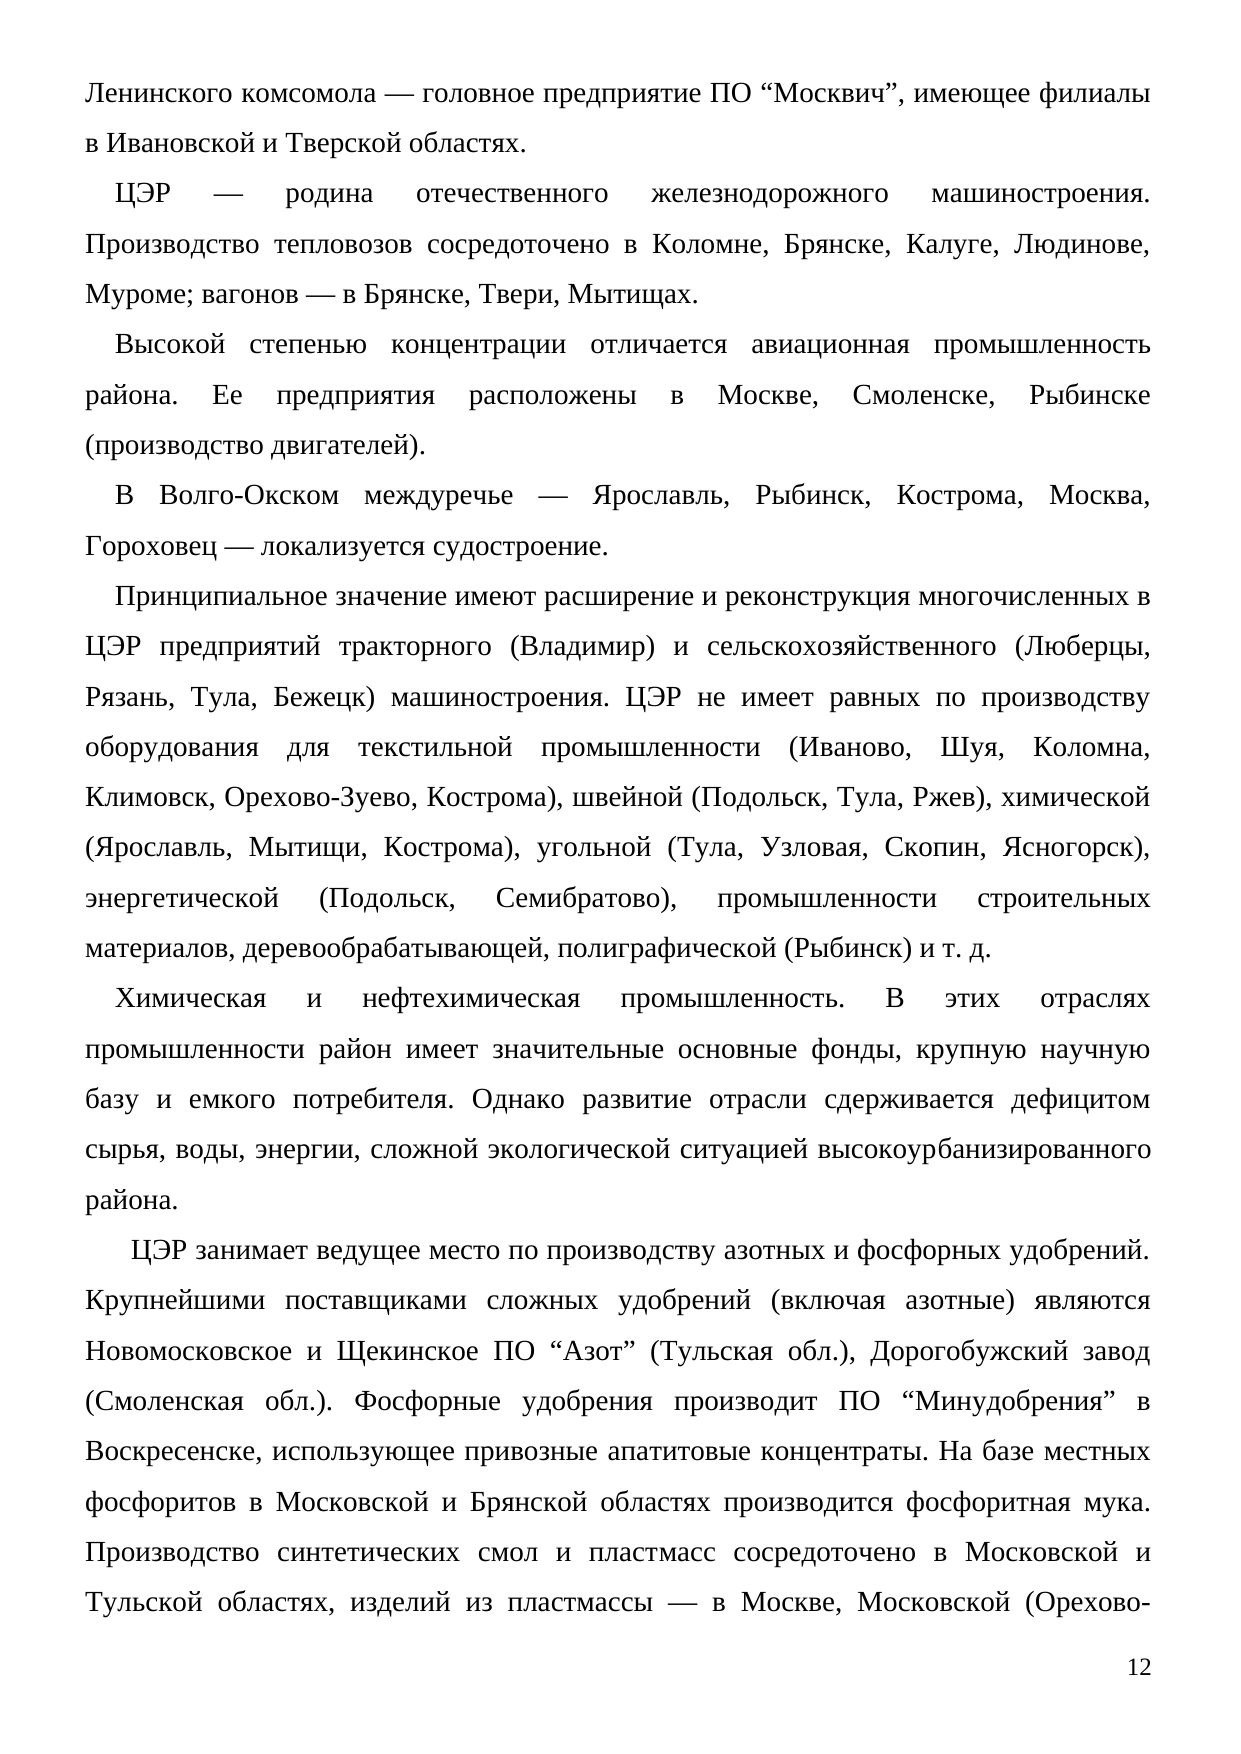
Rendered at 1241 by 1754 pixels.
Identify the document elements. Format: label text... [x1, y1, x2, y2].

text Химическая и нефтехимическая промышленность. В этих отраслях промышленности район имеет значительные основные фонды, крупную научную базу и емкого потребителя. Однако развитие отрасли сдерживается дефицитом сырья, воды, энергии, сложной экологической ситуацией высокоур­банизированного района. [85, 981, 1152, 1215]
text ЦЭР — родина отечественного железнодорожного машиностроения. Производство тепловозов сосредоточено в Коломне, Брянске, Калуге, Людинове, Муроме; вагонов — в Брянске, Твери, Мытищах. [85, 176, 1152, 310]
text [85, 75, 1152, 159]
text В Волго-Окском междуречье — Ярославль, Рыбинск, Кострома, Москва, Гороховец — локализуется судостроение. [85, 477, 1152, 561]
text Высокой степенью концентрации отличается авиационная промышленность района. Ее предприятия расположены в Москве, Смоленске, Рыбинске (производство двигателей). [85, 326, 1152, 461]
text Принципиальное значение имеют расширение и реконструкция многочисленных в ЦЭР предприятий тракторного (Владимир) и сельскохозяйственного (Люберцы, Рязань, Тула, Бежецк) машиностроения. ЦЭР не имеет равных по производству оборудования для текстильной промышленности (Иваново, Шуя, Коломна, Климовск, Орехово-Зуево, Кострома), швейной (Подольск, Тула, Ржев), химической (Ярославль, Мытищи, Кострома), угольной (Тула, Узловая, Скопин, Ясногорск), энергетической (Подольск, Семибратово), промышленности строительных материалов, деревообрабатывающей, полиграфической (Рыбинск) и т. д. [85, 578, 1152, 964]
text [85, 1232, 1152, 1618]
